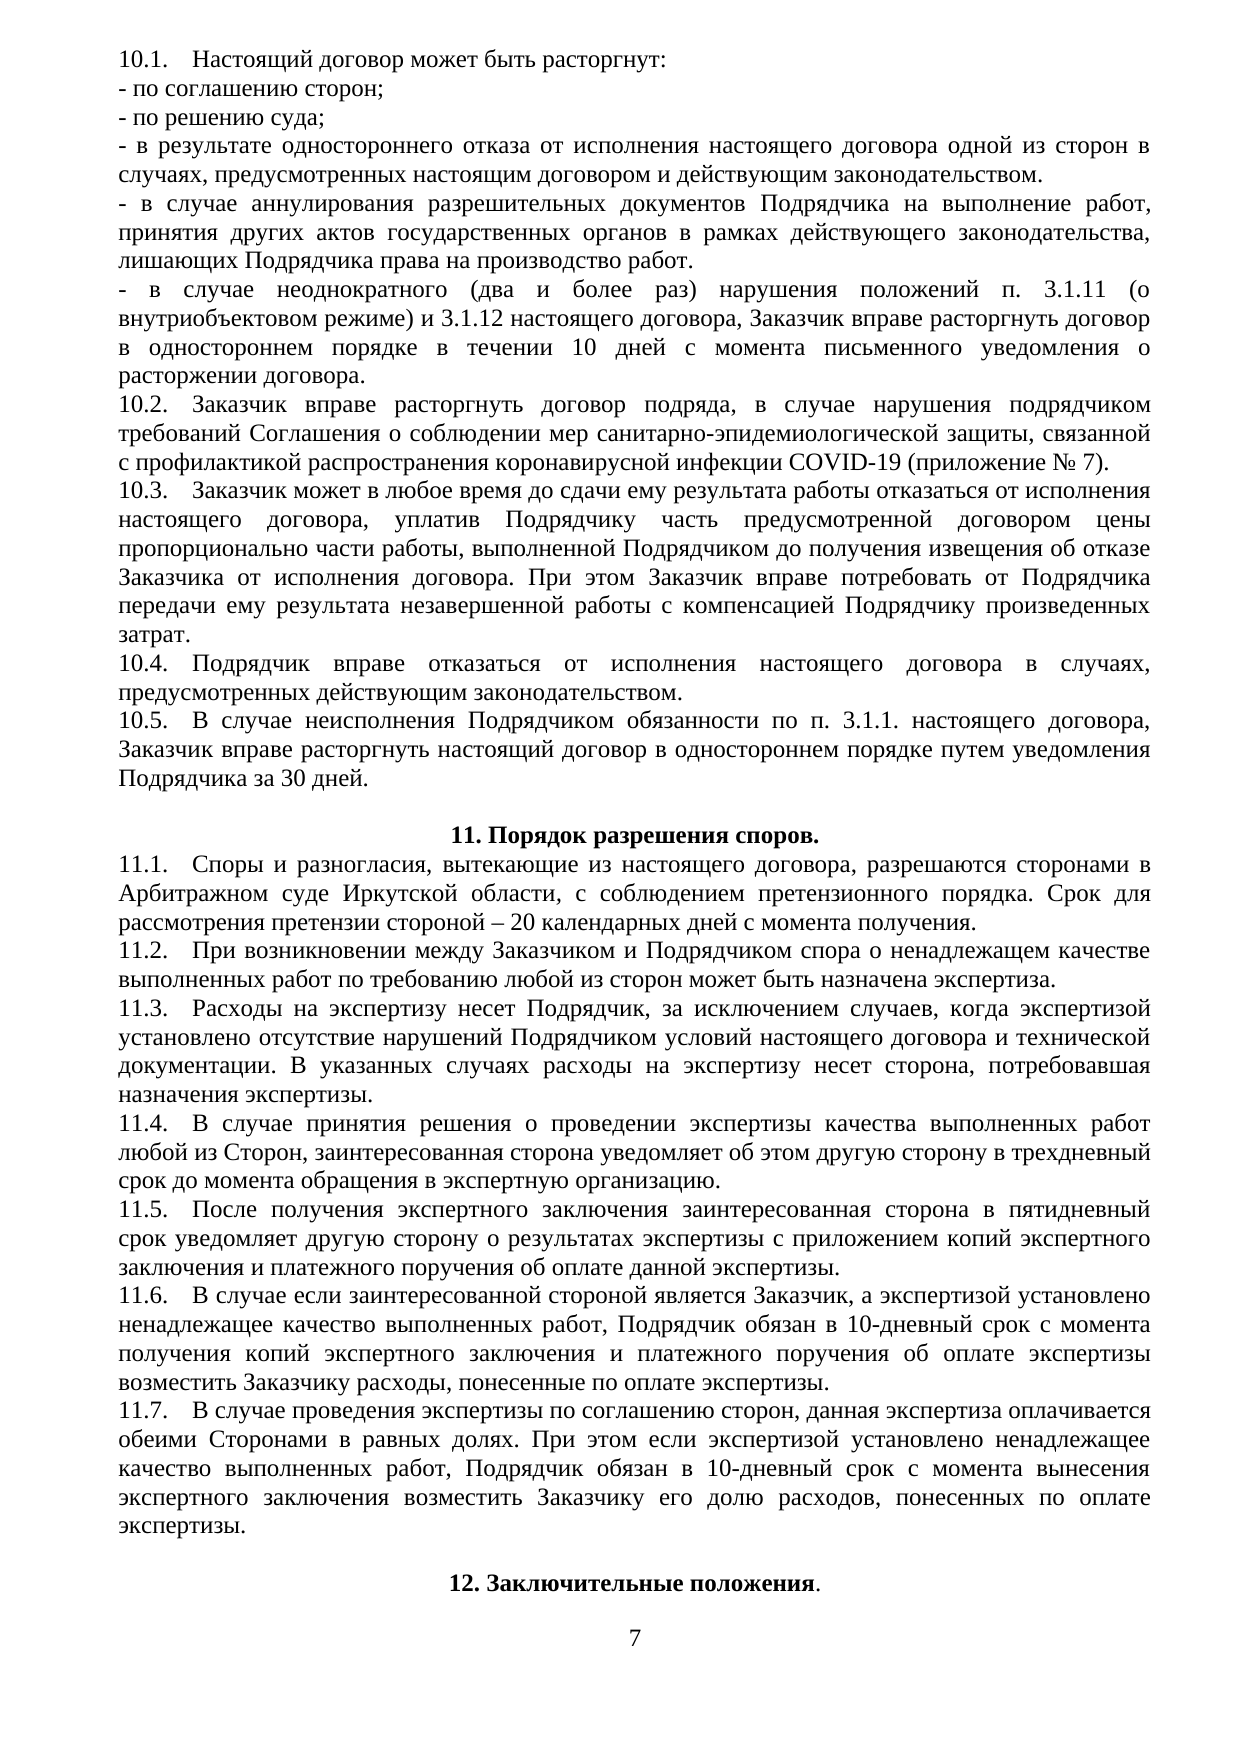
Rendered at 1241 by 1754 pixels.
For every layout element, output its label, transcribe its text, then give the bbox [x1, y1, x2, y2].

list В случае проведения экспертизы по соглашению сторон, данная экспертиза оплачивается обеими Сторонами в равных долях. При этом если экспертизой установлено ненадлежащее качество выполненных работ, Подрядчик обязан в 10-дневный срок с момента вынесения экспертного заключения возместить Заказчику его долю расходов, понесенных по оплате экспертизы. [118, 1396, 1152, 1539]
text - по соглашению сторон; [118, 73, 1152, 102]
text - по решению суда; [118, 102, 1152, 131]
list После получения экспертного заключения заинтересованная сторона в пятидневный срок уведомляет другую сторону о результатах экспертизы с приложением копий экспертного заключения и платежного поручения об оплате данной экспертизы. [118, 1194, 1152, 1281]
list В случае принятия решения о проведении экспертизы качества выполненных работ любой из Сторон, заинтересованная сторона уведомляет об этом другую сторону в трехдневный срок до момента обращения в экспертную организацию. [118, 1108, 1152, 1194]
list Заказчик вправе расторгнуть договор подряда, в случае нарушения подрядчиком требований Соглашения о соблюдении мер санитарно-эпидемиологической защиты, связанной с профилактикой распространения коронавирусной инфекции COVID-19 (приложение № 7). [118, 389, 1152, 476]
text - в случае аннулирования разрешительных документов Подрядчика на выполнение работ, принятия других актов государственных органов в рамках действующего законодательства, лишающих Подрядчика права на производство работ. [118, 188, 1152, 274]
list В случае если заинтересованной стороной является Заказчик, а экспертизой установлено ненадлежащее качество выполненных работ, Подрядчик обязан в 10-дневный срок с момента получения копий экспертного заключения и платежного поручения об оплате экспертизы возместить Заказчику расходы, понесенные по оплате экспертизы. [118, 1281, 1152, 1396]
list При возникновении между Заказчиком и Подрядчиком спора о ненадлежащем качестве выполненных работ по требованию любой из сторон может быть назначена экспертиза. [118, 936, 1152, 993]
list Споры и разногласия, вытекающие из настоящего договора, разрешаются сторонами в Арбитражном суде Иркутской области, с соблюдением претензионного порядка. Срок для рассмотрения претензии стороной – 20 календарных дней с момента получения. [118, 849, 1152, 936]
list 12. Заключительные положения. [118, 1568, 1152, 1597]
list Заказчик может в любое время до сдачи ему результата работы отказаться от исполнения настоящего договора, уплатив Подрядчику часть предусмотренной договором цены пропорционально части работы, выполненной Подрядчиком до получения извещения об отказе Заказчика от исполнения договора. При этом Заказчик вправе потребовать от Подрядчика передачи ему результата незавершенной работы с компенсацией Подрядчику произведенных затрат. [118, 476, 1152, 648]
list Настоящий договор может быть расторгнут: [118, 44, 1152, 73]
list Подрядчик вправе отказаться от исполнения настоящего договора в случаях, предусмотренных действующим законодательством. [118, 648, 1152, 706]
text - в результате одностороннего отказа от исполнения настоящего договора одной из сторон в случаях, предусмотренных настоящим договором и действующим законодательством. [118, 131, 1152, 188]
list Расходы на экспертизу несет Подрядчик, за исключением случаев, когда экспертизой установлено отсутствие нарушений Подрядчиком условий настоящего договора и технической документации. В указанных случаях расходы на экспертизу несет сторона, потребовавшая назначения экспертизы. [118, 993, 1152, 1108]
text - в случае неоднократного (два и более раз) нарушения положений п. 3.1.11 (о внутриобъектовом режиме) и 3.1.12 настоящего договора, Заказчик вправе расторгнуть договор в одностороннем порядке в течении 10 дней с момента письменного уведомления о расторжении договора. [118, 274, 1152, 389]
list Порядок разрешения споров. [118, 821, 1152, 849]
list В случае неисполнения Подрядчиком обязанности по п. 3.1.1. настоящего договора, Заказчик вправе расторгнуть настоящий договор в одностороннем порядке путем уведомления Подрядчика за 30 дней. [118, 706, 1152, 792]
